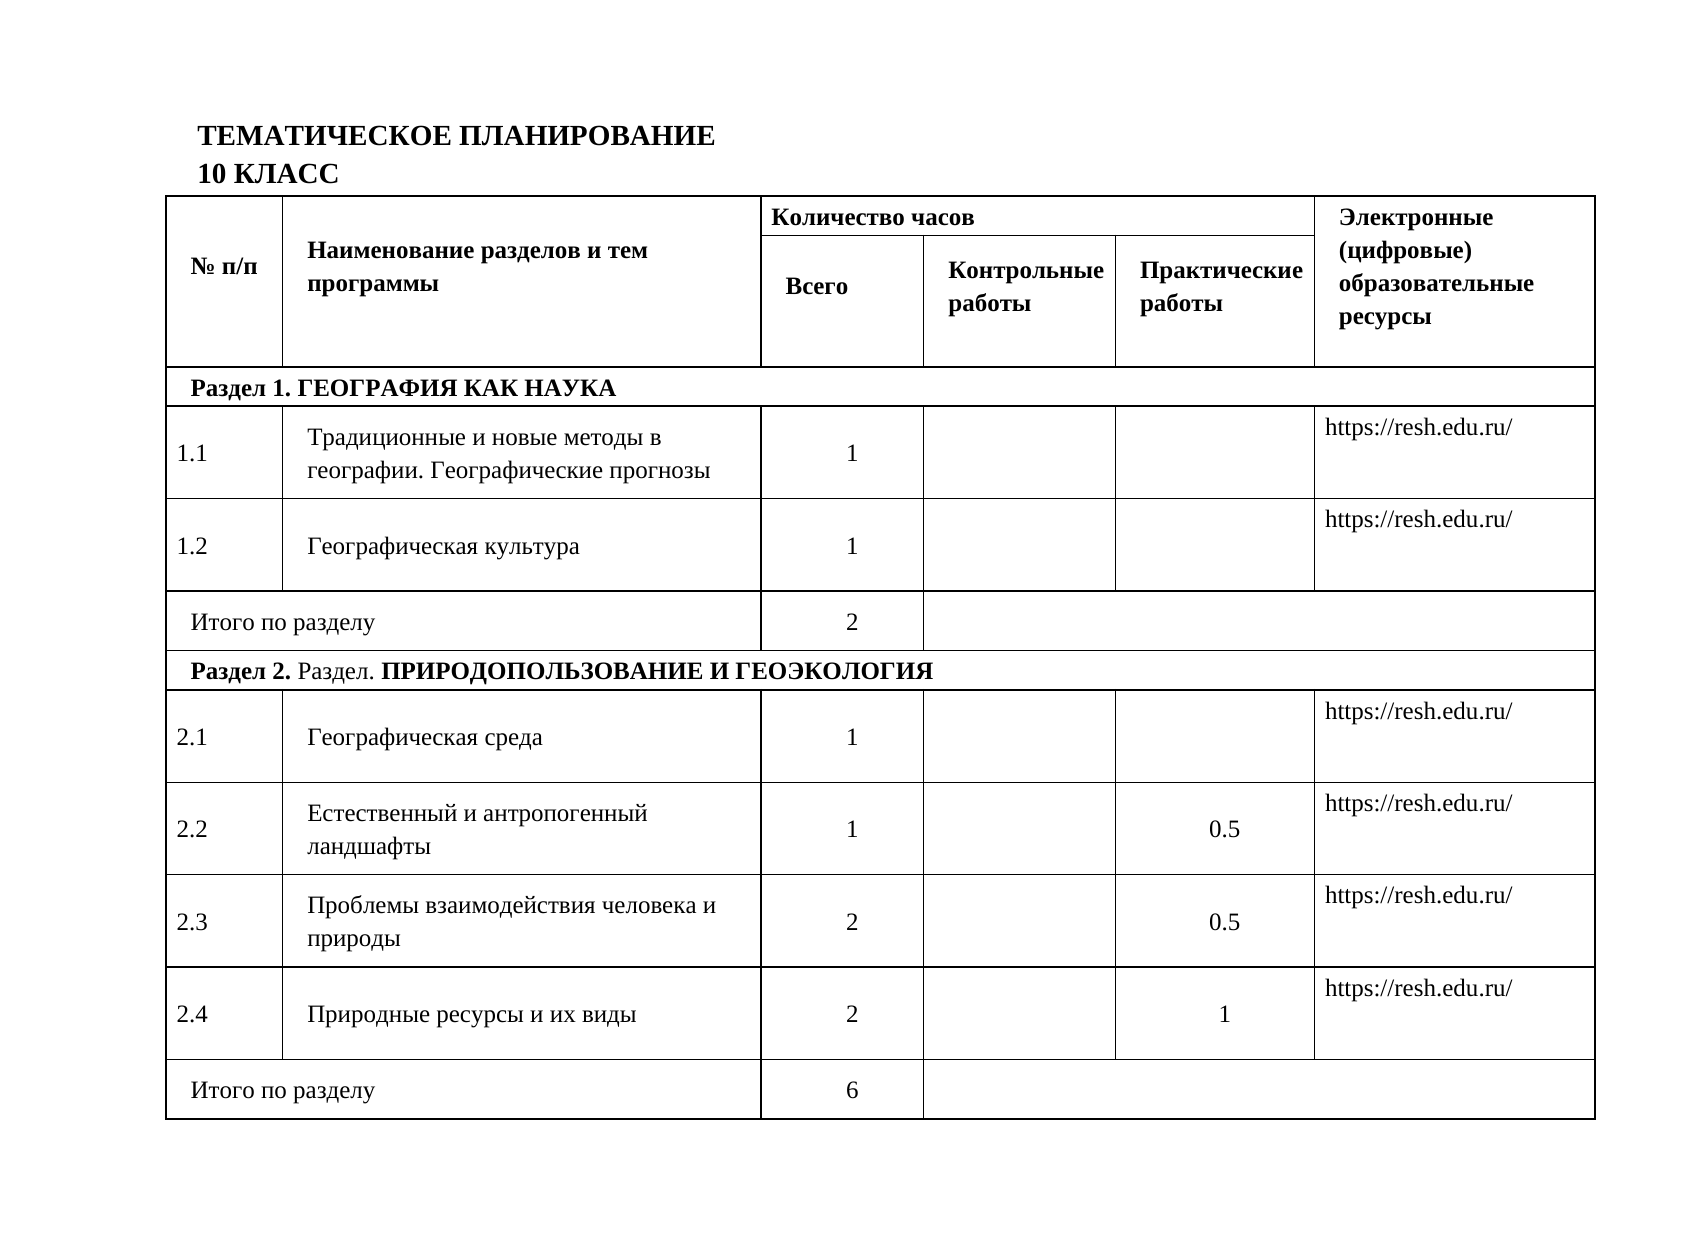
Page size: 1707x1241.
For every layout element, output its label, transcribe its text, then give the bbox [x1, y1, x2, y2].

table_cell 2 [762, 592, 923, 649]
table_header № п/п [167, 197, 282, 366]
table_cell [924, 691, 1115, 781]
table_cell Раздел 2. Раздел. ПРИРОДОПОЛЬЗОВАНИЕ И ГЕОЭКОЛОГИЯ [167, 651, 1594, 689]
table_cell Итого по разделу [167, 592, 760, 649]
table_cell 2.2 [167, 783, 282, 874]
table_cell Географическая культура [283, 499, 760, 590]
table_cell 2.3 [167, 875, 282, 966]
table_cell 2 [762, 968, 923, 1058]
table_cell Естественный и антропогенный ландшафты [283, 783, 760, 874]
table_cell 1 [1116, 968, 1314, 1058]
table_cell Итого по разделу [167, 1060, 760, 1118]
table_cell Проблемы взаимодействия человека и природы [283, 875, 760, 966]
table_cell 1.1 [167, 407, 282, 498]
table_cell 1 [762, 691, 923, 781]
table_cell Географическая среда [283, 691, 760, 781]
table_cell https://resh.edu.ru/ [1315, 968, 1594, 1058]
table_cell 6 [762, 1060, 923, 1118]
table_cell https://resh.edu.ru/ [1315, 499, 1594, 590]
table_header Наименование разделов и тем программы [283, 197, 760, 366]
table_cell [924, 783, 1115, 874]
table_cell 2.4 [167, 968, 282, 1058]
table_cell [1116, 407, 1314, 498]
table_cell 0.5 [1116, 875, 1314, 966]
text 10 КЛАСС [190, 157, 1618, 190]
table_cell Природные ресурсы и их виды [283, 968, 760, 1058]
table_cell 1 [762, 407, 923, 498]
table_cell 1 [762, 499, 923, 590]
table_cell https://resh.edu.ru/ [1315, 691, 1594, 781]
table_header Электронные (цифровые) образовательные ресурсы [1315, 197, 1594, 366]
table_cell [924, 499, 1115, 590]
table_cell https://resh.edu.ru/ [1315, 875, 1594, 966]
text ТЕМАТИЧЕСКОЕ ПЛАНИРОВАНИЕ [190, 118, 1618, 152]
table_cell [924, 1060, 1594, 1118]
table_cell [924, 407, 1115, 498]
table_cell Контрольные работы [924, 236, 1115, 366]
table_cell [924, 875, 1115, 966]
table_cell 1.2 [167, 499, 282, 590]
table_cell [924, 968, 1115, 1058]
table_cell Всего [762, 236, 923, 366]
table_cell 2 [762, 875, 923, 966]
table_cell 0.5 [1116, 783, 1314, 874]
table_header Количество часов [762, 197, 1314, 234]
table_cell Практические работы [1116, 236, 1314, 366]
table_cell https://resh.edu.ru/ [1315, 783, 1594, 874]
table_cell 1 [762, 783, 923, 874]
table_cell Раздел 1. ГЕОГРАФИЯ КАК НАУКА [167, 368, 1594, 405]
table_cell [924, 592, 1594, 649]
table_cell 2.1 [167, 691, 282, 781]
table_cell [1116, 499, 1314, 590]
table_cell Традиционные и новые методы в географии. Географические прогнозы [283, 407, 760, 498]
table_cell https://resh.edu.ru/ [1315, 407, 1594, 498]
table_cell [1116, 691, 1314, 781]
